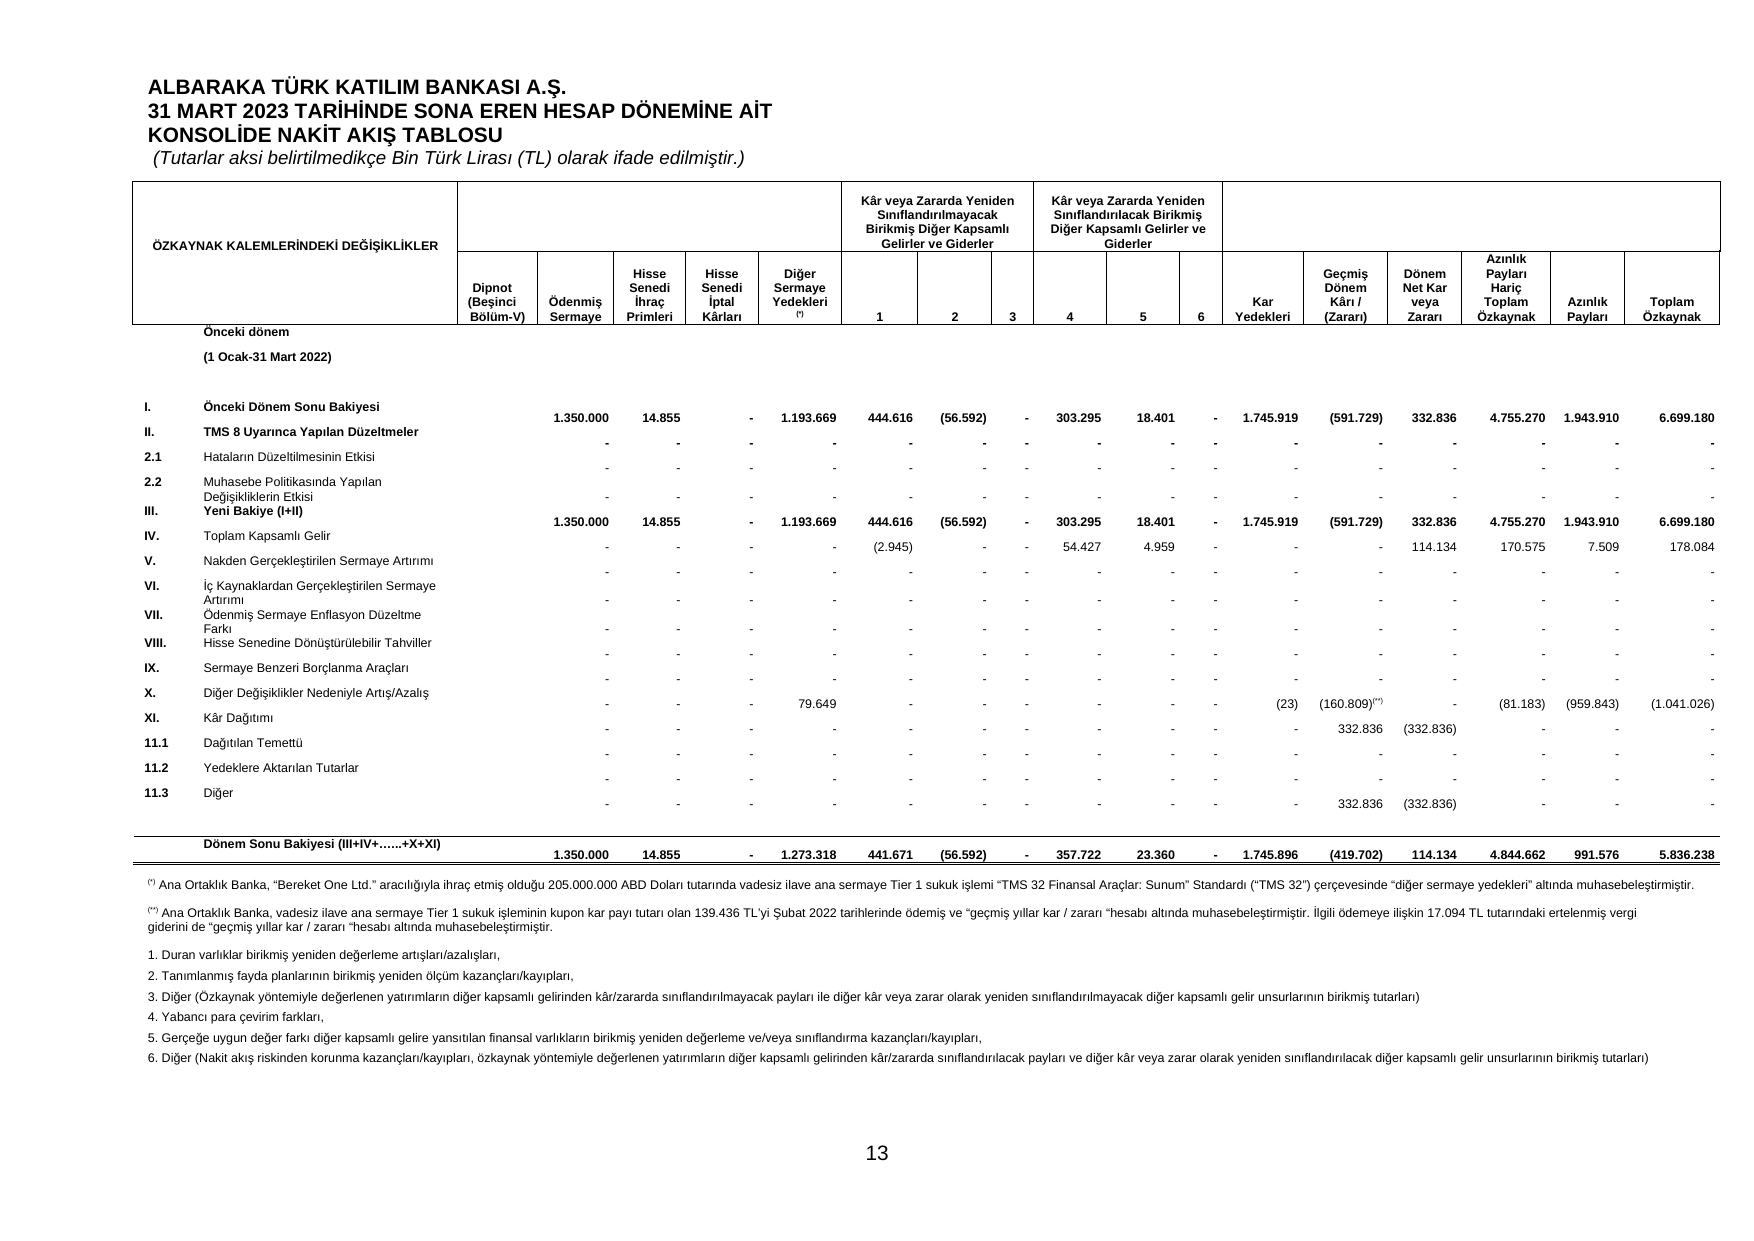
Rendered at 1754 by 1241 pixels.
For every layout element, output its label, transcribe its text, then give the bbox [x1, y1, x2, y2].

text (*) Ana Ortaklık Banka, “Bereket One Ltd.” aracılığıyla ihraç etmiş olduğu 205.000.000 ABD Doları tutarında vadesiz ilave ana sermaye Tier 1 sukuk işlemi “TMS 32 Finansal Araçlar: Sunum” Standardı (“TMS 32”) çerçevesinde “diğer sermaye yedekleri” altında muhasebeleştirmiştir. [148, 878, 1715, 892]
text (**) Ana Ortaklık Banka, vadesiz ilave ana sermaye Tier 1 sukuk işleminin kupon kar payı tutarı olan 139.436 TL’yi Şubat 2022 tarihlerinde ödemiş ve “geçmiş yıllar kar / zararı “hesabı altında muhasebeleştirmiştir. İlgili ödemeye ilişkin 17.094 TL tutarındaki ertelenmiş vergi giderini de “geçmiş yıllar kar / zararı “hesabı altında muhasebeleştirmiştir. [148, 906, 1654, 934]
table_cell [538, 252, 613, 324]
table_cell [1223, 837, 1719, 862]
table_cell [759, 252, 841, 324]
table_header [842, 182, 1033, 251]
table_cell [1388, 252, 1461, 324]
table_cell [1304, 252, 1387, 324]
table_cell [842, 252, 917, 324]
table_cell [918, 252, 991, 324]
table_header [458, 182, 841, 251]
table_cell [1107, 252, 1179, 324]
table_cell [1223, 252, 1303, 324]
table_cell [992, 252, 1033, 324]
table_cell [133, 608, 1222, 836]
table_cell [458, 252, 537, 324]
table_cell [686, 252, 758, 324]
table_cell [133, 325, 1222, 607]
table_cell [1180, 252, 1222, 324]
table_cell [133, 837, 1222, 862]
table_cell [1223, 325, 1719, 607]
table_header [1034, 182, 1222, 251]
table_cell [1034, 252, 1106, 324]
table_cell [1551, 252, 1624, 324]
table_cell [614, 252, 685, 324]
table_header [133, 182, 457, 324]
text 3. Diğer (Özkaynak yöntemiyle değerlenen yatırımların diğer kapsamlı gelirinden kâr/zararda sınıflandırılmayacak payları ile diğer kâr veya zarar olarak yeniden sınıflandırılmayacak diğer kapsamlı gelir unsurlarının birikmiş tutarları) [148, 989, 1715, 1004]
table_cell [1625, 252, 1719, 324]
text 5. Gerçeğe uygun değer farkı diğer kapsamlı gelire yansıtılan finansal varlıkların birikmiş yeniden değerleme ve/veya sınıflandırma kazançları/kayıpları, [148, 1031, 1715, 1045]
text 6. Diğer (Nakit akış riskinden korunma kazançları/kayıpları, özkaynak yöntemiyle değerlenen yatırımların diğer kapsamlı gelirinden kâr/zararda sınıflandırılacak payları ve diğer kâr veya zarar olarak yeniden sınıflandırılacak diğer kapsamlı gelir unsurlarının birikmiş tutarları) [148, 1051, 1715, 1066]
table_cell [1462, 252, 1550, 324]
text 2. Tanımlanmış fayda planlarının birikmiş yeniden ölçüm kazançları/kayıpları, [148, 969, 1715, 983]
text 1. Duran varlıklar birikmiş yeniden değerleme artışları/azalışları, [148, 948, 1715, 962]
text 4. Yabancı para çevirim farkları, [148, 1010, 1715, 1024]
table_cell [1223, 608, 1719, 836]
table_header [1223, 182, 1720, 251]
